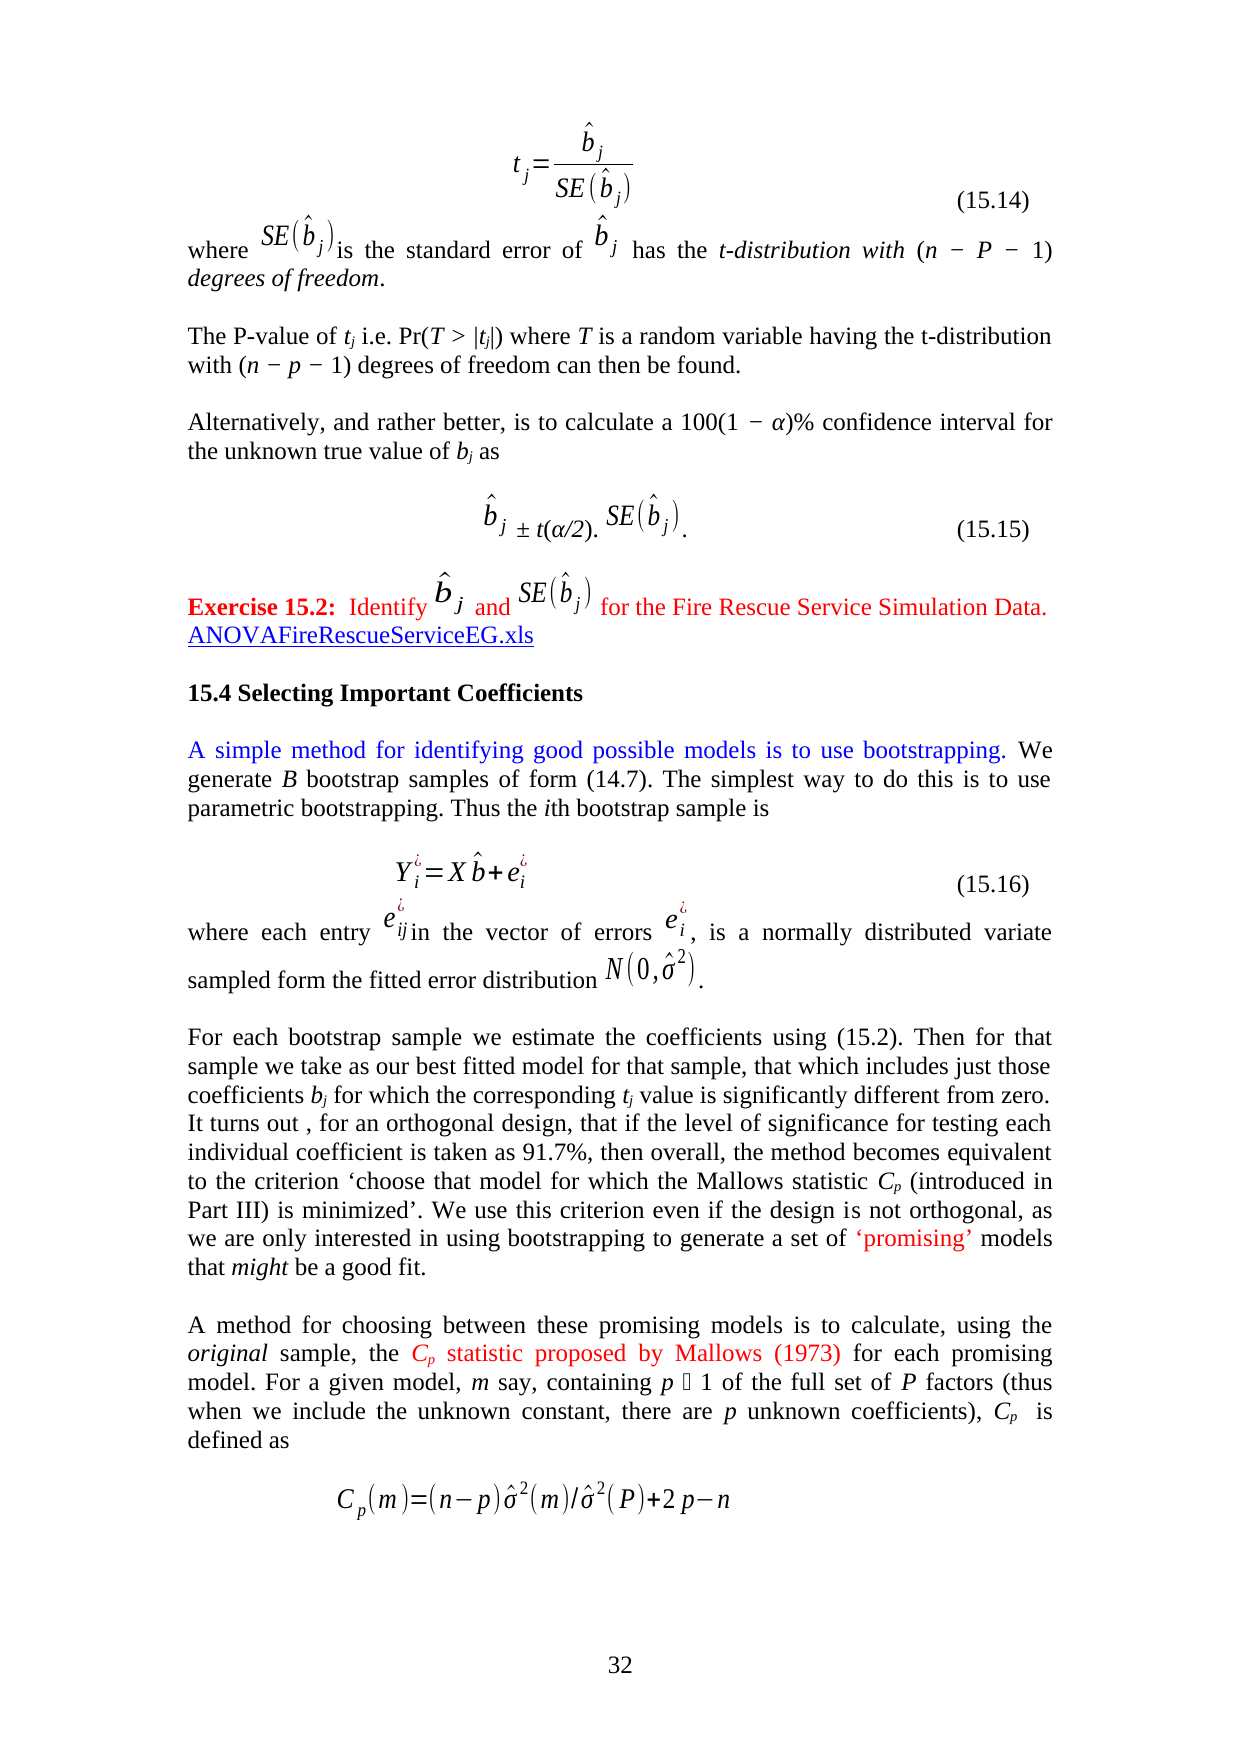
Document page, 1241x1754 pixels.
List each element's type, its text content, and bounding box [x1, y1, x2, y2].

text (15.14) [187, 121, 1053, 214]
text It turns out , for an orthogonal design, that if the level of significance for testing each individual coefficient is taken as 91.7%, then overall, the method becomes equivalent to the criterion ‘choose that model for which the Mallows statistic Cp (introduced in Part III) is minimized’. We use this criterion even if the design is not orthogonal, as we are only interested in using bootstrapping to generate a set of ‘promising’ models that might be a good fit. [187, 1108, 1053, 1281]
text ± t(α/2). . (15.15) [187, 493, 1053, 543]
text For each bootstrap sample we estimate the coefficients using (15.2). Then for that sample we take as our best fitted model for that sample, that which includes just those coefficients bj for which the corresponding tj value is significantly different from zero. [187, 1022, 1053, 1108]
text Alternatively, and rather better, is to calculate a 100(1 − α)% confidence interval for the unknown true value of bj as [187, 407, 1053, 465]
text The P-value of tj i.e. Pr(T > |tj|) where T is a random variable having the t-distribution with (n − p − 1) degrees of freedom can then be found. [187, 321, 1053, 378]
text where is the standard error of has the t-distribution with (n − P − 1) degrees of freedom. [187, 214, 1053, 292]
text Exercise 15.2: Identify and for the Fire Rescue Service Simulation Data. [187, 571, 1053, 621]
text A method for choosing between these promising models is to calculate, using the original sample, the Cp statistic proposed by Mallows (1973) for each promising model. For a given model, m say, containing p 1 of the full set of P factors (thus when we include the unknown constant, there are p unknown coefficients), Cp is defined as [187, 1310, 1053, 1453]
text where each entry in the vector of errors , is a normally distributed variate sampled form the fitted error distribution . [187, 898, 1053, 993]
text ANOVAFireRescueServiceEG.xls [187, 621, 1053, 649]
text A simple method for identifying good possible models is to use bootstrapping. We generate B bootstrap samples of form (14.7). The simplest way to do this is to use parametric bootstrapping. Thus the ith bootstrap sample is [187, 736, 1053, 822]
text 15.4 Selecting Important Coefficients [187, 678, 1053, 707]
text (15.16) [187, 851, 1053, 898]
